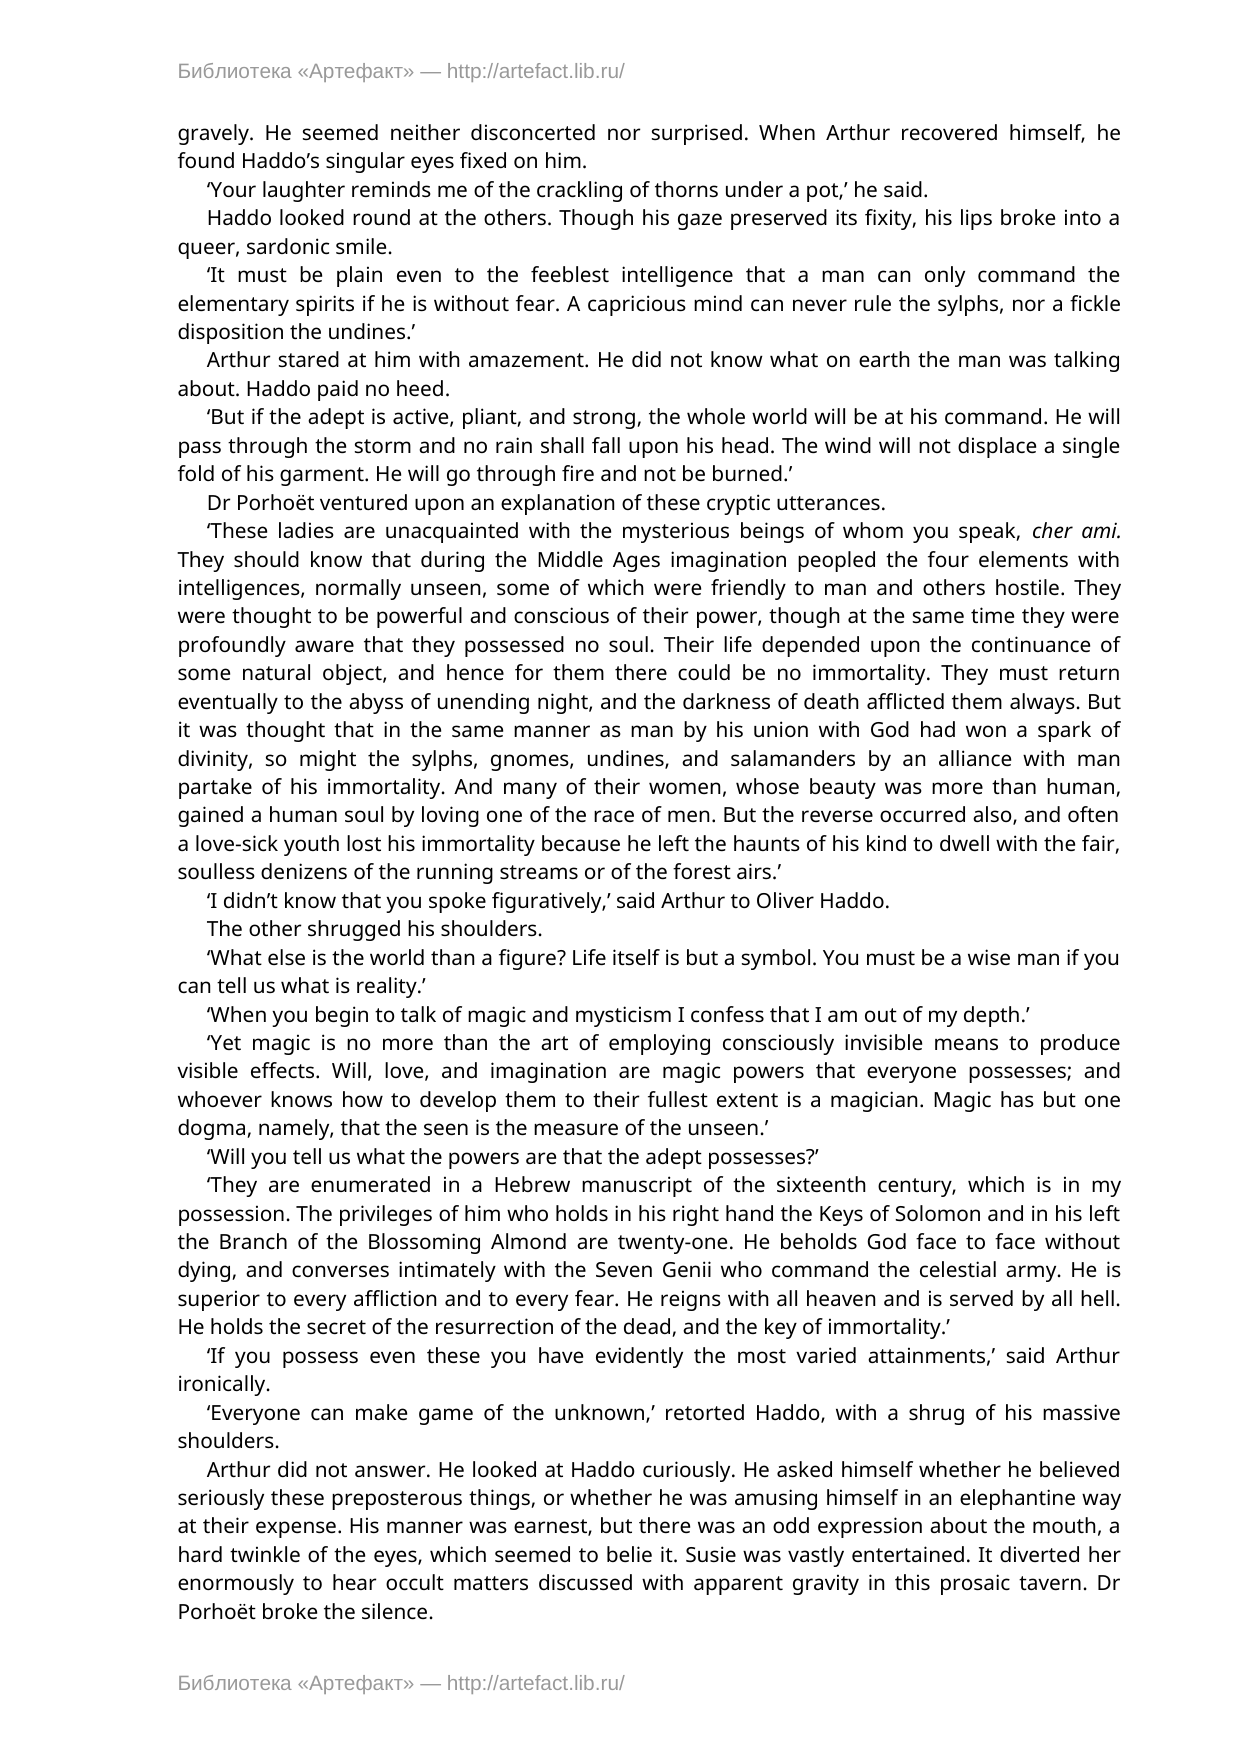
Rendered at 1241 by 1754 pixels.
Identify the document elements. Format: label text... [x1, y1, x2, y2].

text ‘What else is the world than a figure? Life itself is but a symbol. You must be a wise man if you can tell us what is reality.’ [177, 943, 1122, 1000]
text ‘But if the adept is active, pliant, and strong, the whole world will be at his command. He will pass through the storm and no rain shall fall upon his head. The wind will not displace a single fold of his garment. He will go through fire and not be burned.’ [177, 402, 1122, 488]
text ‘These ladies are unacquainted with the mysterious beings of whom you speak, cher ami. They should know that during the Middle Ages imagination peopled the four elements with intelligences, normally unseen, some of which were friendly to man and others hostile. They were thought to be powerful and conscious of their power, though at the same time they were profoundly aware that they possessed no soul. Their life depended upon the continuance of some natural object, and hence for them there could be no immortality. They must return eventually to the abyss of unending night, and the darkness of death afflicted them always. But it was thought that in the same manner as man by his union with God had won a spark of divinity, so might the sylphs, gnomes, undines, and salamanders by an alliance with man partake of his immortality. And many of their women, whose beauty was more than human, gained a human soul by loving one of the race of men. But the reverse occurred also, and often a love-sick youth lost his immortality because he left the haunts of his kind to dwell with the fair, soulless denizens of the running streams or of the forest airs.’ [177, 516, 1122, 886]
text ‘Yet magic is no more than the art of employing consciously invisible means to produce visible effects. Will, love, and imagination are magic powers that everyone possesses; and whoever knows how to develop them to their fullest extent is a magician. Magic has but one dogma, namely, that the seen is the measure of the unseen.’ [177, 1028, 1122, 1142]
text ‘When you begin to talk of magic and mysticism I confess that I am out of my depth.’ [177, 1000, 1122, 1028]
text ‘They are enumerated in a Hebrew manuscript of the sixteenth century, which is in my possession. The privileges of him who holds in his right hand the Keys of Solomon and in his left the Branch of the Blossoming Almond are twenty-one. He beholds God face to face without dying, and converses intimately with the Seven Genii who command the celestial army. He is superior to every affliction and to every fear. He reigns with all heaven and is served by all hell. He holds the secret of the resurrection of the dead, and the key of immortality.’ [177, 1170, 1122, 1341]
text Arthur stared at him with amazement. He did not know what on earth the man was talking about. Haddo paid no heed. [177, 346, 1122, 402]
text ‘I didn’t know that you spoke figuratively,’ said Arthur to Oliver Haddo. [177, 886, 1122, 914]
text Dr Porhoët ventured upon an explanation of these cryptic utterances. [177, 488, 1122, 516]
text ‘It must be plain even to the feeblest intelligence that a man can only command the elementary spirits if he is without fear. A capricious mind can never rule the sylphs, nor a fickle disposition the undines.’ [177, 260, 1122, 346]
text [177, 118, 1122, 175]
text ‘Will you tell us what the powers are that the adept possesses?’ [177, 1142, 1122, 1170]
text The other shrugged his shoulders. [177, 914, 1122, 943]
text ‘Everyone can make game of the unknown,’ retorted Haddo, with a shrug of his massive shoulders. [177, 1398, 1122, 1455]
text Haddo looked round at the others. Though his gaze preserved its fixity, his lips broke into a queer, sardonic smile. [177, 203, 1122, 260]
text ‘Your laughter reminds me of the crackling of thorns under a pot,’ he said. [177, 175, 1122, 203]
text Arthur did not answer. He looked at Haddo curiously. He asked himself whether he believed seriously these preposterous things, or whether he was amusing himself in an elephantine way at their expense. His manner was earnest, but there was an odd expression about the mouth, a hard twinkle of the eyes, which seemed to belie it. Susie was vastly entertained. It diverted her enormously to hear occult matters discussed with apparent gravity in this prosaic tavern. Dr Porhoët broke the silence. [177, 1455, 1122, 1625]
text ‘If you possess even these you have evidently the most varied attainments,’ said Arthur ironically. [177, 1341, 1122, 1398]
